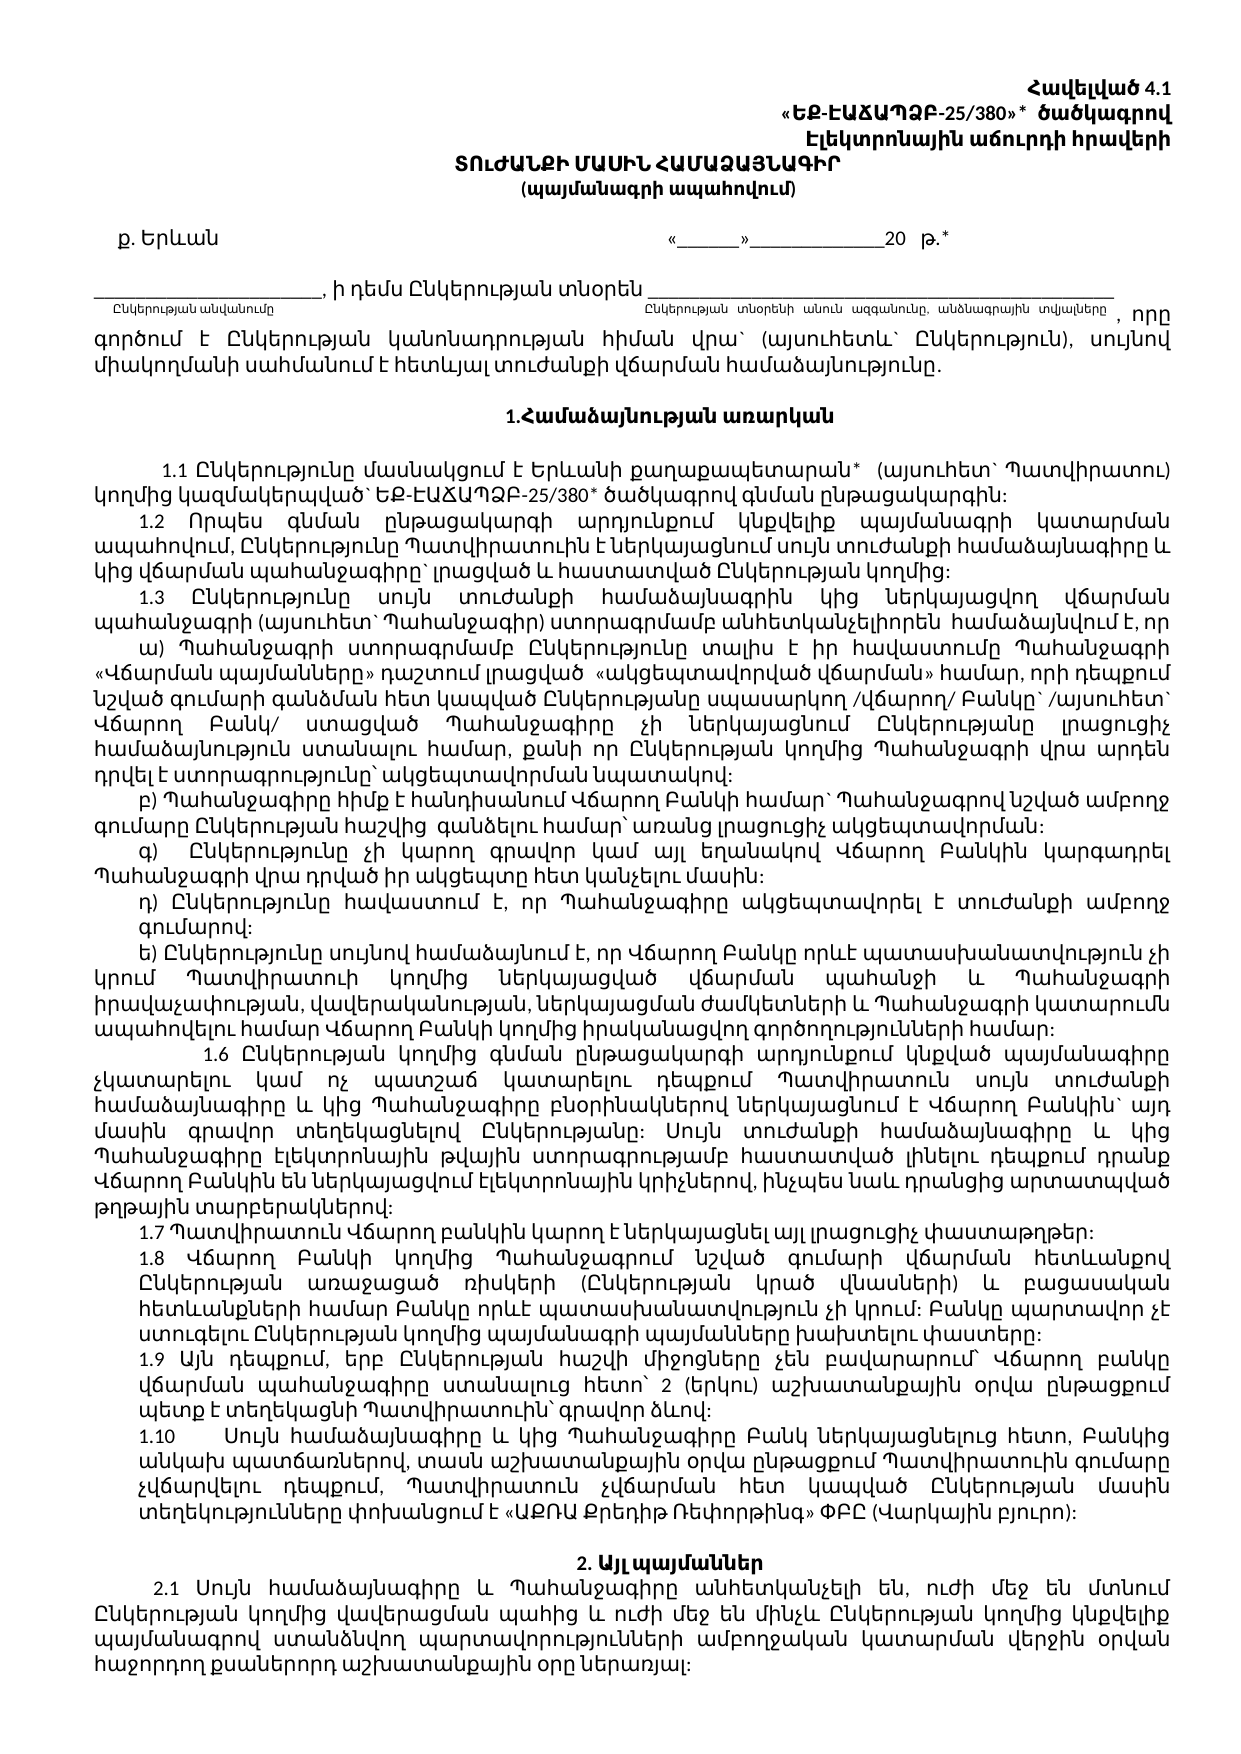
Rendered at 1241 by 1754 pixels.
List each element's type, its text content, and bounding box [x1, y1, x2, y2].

text 2. Այլ պայմաններ [169, 1550, 1171, 1575]
text ա) Պահանջագրի ստորագրմամբ Ընկերությունը տալիս է իր հավաստումը Պահանջագրի «Վճարման պայմանները» դաշտում լրացված «ակցեպտավորված վճարման» համար, որի դեպքում նշված գումարի գանձման հետ կապված Ընկերությանը սպասարկող /վճարող/ Բանկը` /այսուհետ` Վճարող Բանկ/ ստացված Պահանջագիրը չի ներկայացնում Ընկերությանը լրացուցիչ համաձայնություն ստանալու համար, քանի որ Ընկերության կողմից Պահանջագրի վրա արդեն դրվել է ստորագրությունը՝ ակցեպտավորման նպատակով: [94, 635, 1171, 787]
text 1.7 Պատվիրատուն Վճարող բանկին կարող է ներկայացնել այլ լրացուցիչ փաստաթղթեր: [138, 1219, 1171, 1245]
text 1.6 Ընկերության կողմից գնման ընթացակարգի արդյունքում կնքված պայմանագիրը չկատարելու կամ ոչ պատշաճ կատարելու դեպքում Պատվիրատուն սույն տուժանքի համաձայնագիրը և կից Պահանջագիրը բնօրինակներով ներկայացնում է Վճարող Բանկին` այդ մասին գրավոր տեղեկացնելով Ընկերությանը: Սույն տուժանքի համաձայնագիրը և կից Պահանջագիրը էլեկտրոնային թվային ստորագրությամբ հաստատված լինելու դեպքում դրանք Վճարող Բանկին են ներկայացվում էլեկտրոնային կրիչներով, ինչպես նաև դրանցից արտատպված թղթային տարբերակներով: [94, 1042, 1171, 1219]
text դ) Ընկերությունը հավաստում է, որ Պահանջագիրը ակցեպտավորել է տուժանքի ամբողջ գումարով: [138, 889, 1171, 940]
text ՏՈւԺԱՆՔԻ ՄԱՍԻՆ ՀԱՄԱՁԱՅՆԱԳԻՐ [94, 151, 1171, 177]
text 2.1 Սույն համաձայնագիրը և Պահանջագիրը անհետկանչելի են, ուժի մեջ են մտնում Ընկերության կողմից վավերացման պահից և ուժի մեջ են մինչև Ընկերության կողմից կնքվելիք պայմանագրով ստանձնվող պարտավորությունների ամբողջական կատարման վերջին օրվան հաջորդող քսաներորդ աշխատանքային օրը ներառյալ: [94, 1575, 1171, 1677]
text ք. Երևան «______»_____________20 թ.* [94, 225, 1171, 250]
text 1.8 Վճարող Բանկի կողմից Պահանջագրում նշված գումարի վճարման հետևանքով Ընկերության առաջացած ռիսկերի (Ընկերության կրած վնասների) և բացասական հետևանքների համար Բանկը որևէ պատասխանատվություն չի կրում: Բանկը պարտավոր չէ ստուգելու Ընկերության կողմից պայմանագրի պայմանները խախտելու փաստերը: [138, 1245, 1171, 1347]
text 1.Համաձայնության առարկան [169, 403, 1171, 428]
text 1.3 Ընկերությունը սույն տուժանքի համաձայնագրին կից ներկայացվող վճարման պահանջագրի (այսուհետ` Պահանջագիր) ստորագրմամբ անհետկանչելիորեն համաձայնվում է, որ [94, 584, 1171, 635]
text գ) Ընկերությունը չի կարող գրավոր կամ այլ եղանակով Վճարող Բանկին կարգադրել Պահանջագրի վրա դրված իր ակցեպտը հետ կանչելու մասին: [94, 838, 1171, 889]
text Էլեկտրոնային աճուրդի հրավերի [94, 126, 1171, 151]
text ե) Ընկերությունը սույնով համաձայնում է, որ Վճարող Բանկը որևէ պատասխանատվություն չի կրում Պատվիրատուի կողմից ներկայացված վճարման պահանջի և Պահանջագրի իրավաչափության, վավերականության, ներկայացման ժամկետների և Պահանջագրի կատարումն ապահովելու համար Վճարող Բանկի կողմից իրականացվող գործողությունների համար: [94, 940, 1171, 1042]
text բ) Պահանջագիրը հիմք է հանդիսանում Վճարող Բանկի համար` Պահանջագրով նշված ամբողջ գումարը Ընկերության հաշվից գանձելու համար՝ առանց լրացուցիչ ակցեպտավորման: [94, 787, 1171, 838]
text 1.1 Ընկերությունը մասնակցում է Երևանի քաղաքապետարան* (այսուհետ` Պատվիրատու) կողմից կազմակերպված` ԵՔ-ԷԱՃԱՊՁԲ-25/380* ծածկագրով գնման ընթացակարգին: [94, 457, 1171, 508]
text Հավելված 4.1 [94, 75, 1171, 100]
text «ԵՔ-ԷԱՃԱՊՁԲ-25/380»* ծածկագրով [94, 100, 1171, 126]
text ______________________, ի դեմս Ընկերության տնօրեն _____________________________________________ [94, 276, 1171, 301]
text 1.9 Այն դեպքում, երբ Ընկերության հաշվի միջոցները չեն բավարարում՝ Վճարող բանկը վճարման պահանջագիրը ստանալուց հետո՝ 2 (երկու) աշխատանքային օրվա ընթացքում պետք է տեղեկացնի Պատվիրատուին՝ գրավոր ձևով: [138, 1347, 1171, 1423]
text 1.2 Որպես գնման ընթացակարգի արդյունքում կնքվելիք պայմանագրի կատարման ապահովում, Ընկերությունը Պատվիրատուին է ներկայացնում սույն տուժանքի համաձայնագիրը և կից վճարման պահանջագիրը` լրացված և հաստատված Ընկերության կողմից: [94, 508, 1171, 584]
text Ընկերության անվանումը Ընկերության տնօրենի անուն ազգանունը, անձնագրային տվյալները , որը գործում է Ընկերության կանոնադրության հիման վրա` (այսուհետև` Ընկերություն), սույնով միակողմանի սահմանում է հետևյալ տուժանքի վճարման համաձայնությունը. [94, 301, 1171, 377]
text (պայմանագրի ապահովում) [94, 177, 1171, 199]
text 1.10 Սույն համաձայնագիրը և կից Պահանջագիրը Բանկ ներկայացնելուց հետո, Բանկից անկախ պատճառներով, տասն աշխատանքային օրվա ընթացքում Պատվիրատուին գումարը չվճարվելու դեպքում, Պատվիրատուն չվճարման հետ կապված Ընկերության մասին տեղեկությունները փոխանցում է «ԱՔՌԱ Քրեդիթ Ռեփորթինգ» ՓԲԸ (Վարկային բյուրո): [138, 1423, 1171, 1524]
